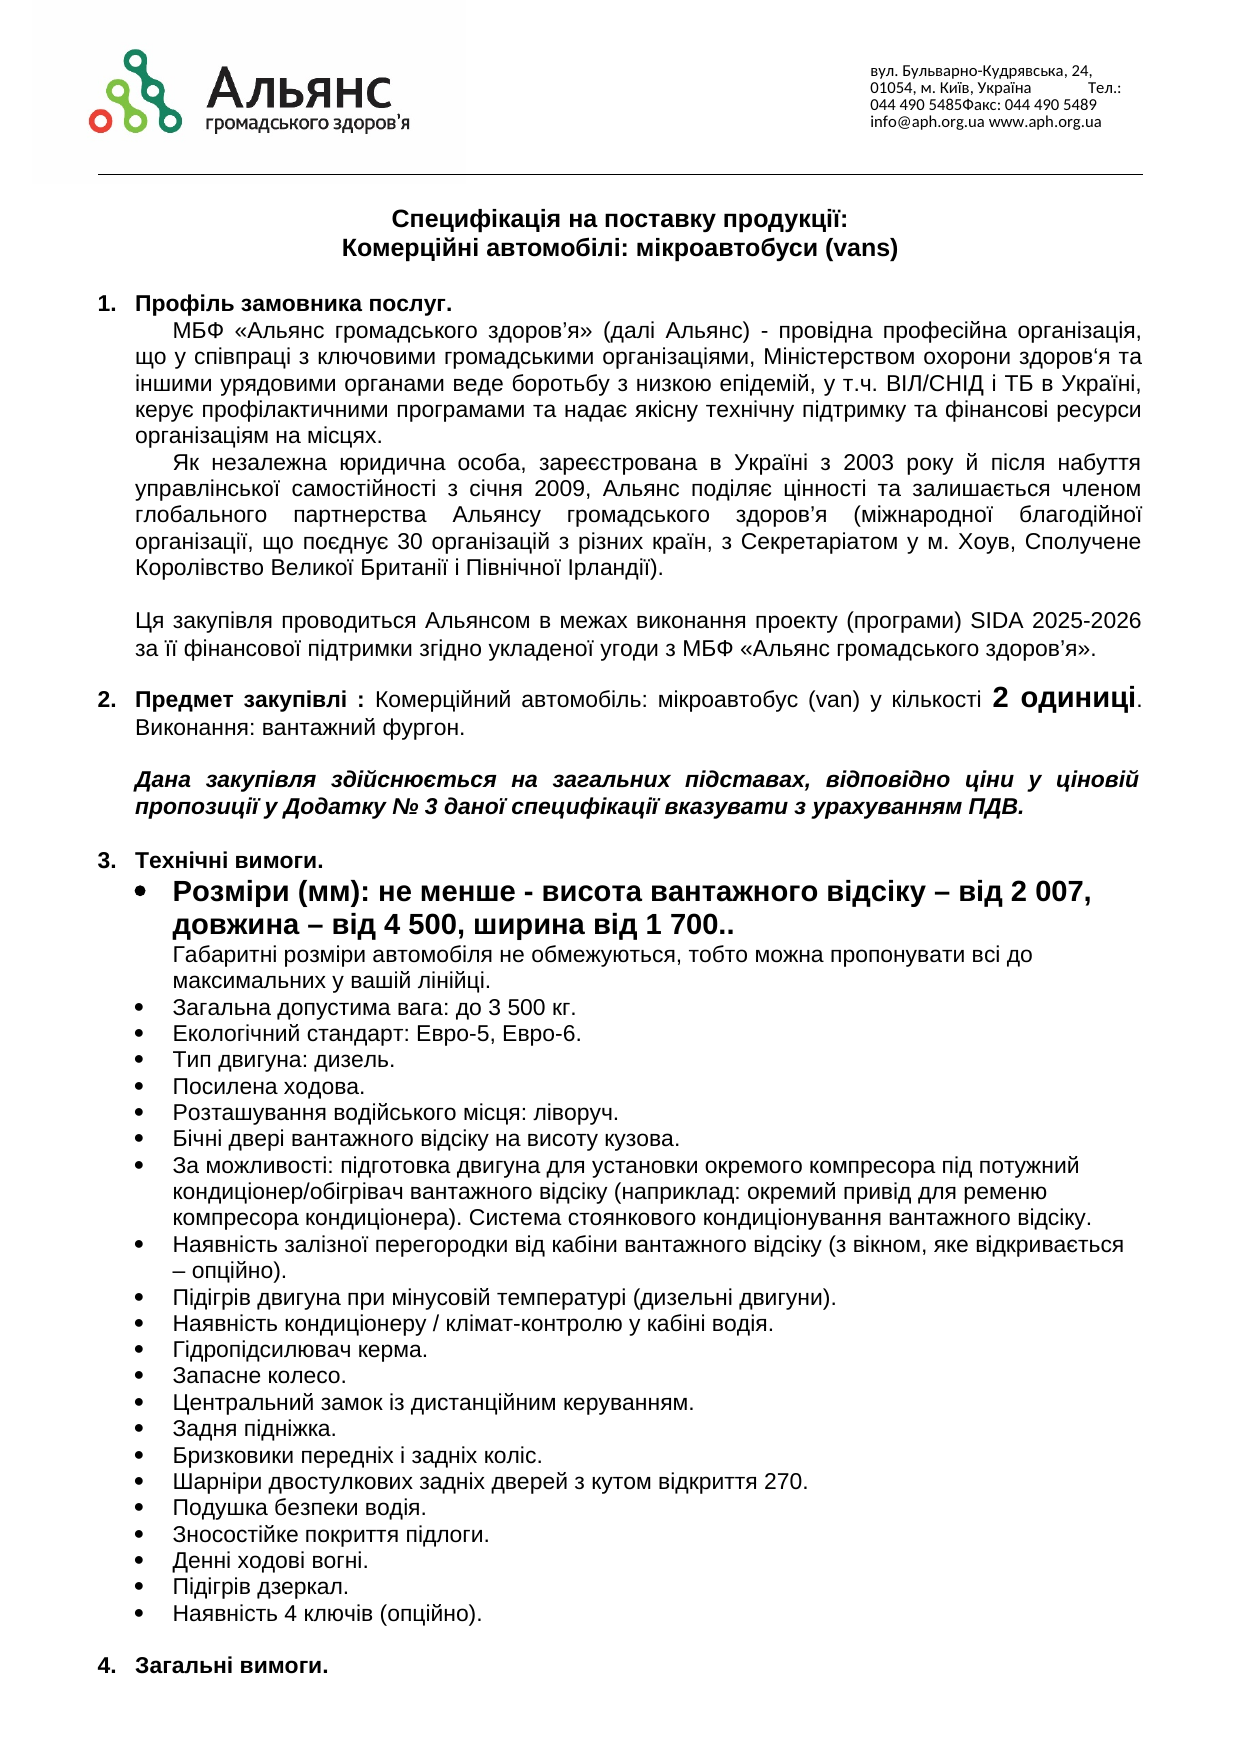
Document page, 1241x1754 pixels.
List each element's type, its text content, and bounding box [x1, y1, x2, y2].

list Загальна допустима вага: до 3 500 кг. [135, 993, 1143, 1020]
list Гідропідсилювач керма. [135, 1336, 1143, 1362]
picture [32, 0, 467, 184]
text Специфікація на поставку продукції: [97, 204, 1143, 233]
list Тип двигуна: дизель. [135, 1046, 1143, 1073]
list Зносостійке покриття підлоги. [135, 1521, 1143, 1547]
list Центральний замок із дистанційним керуванням. [135, 1389, 1143, 1415]
text Комерційні автомобілі: мікроавтобуси (vans) [97, 233, 1143, 262]
list Підігрів дзеркал. [135, 1573, 1143, 1600]
list Підігрів двигуна при мінусовій температурі (дизельні двигуни). [135, 1283, 1143, 1310]
text Дана закупівля здійснюється на загальних підставах, відповідно ціни у ціновій пропозиції у Додатку № 3 даної специфікації вказувати з урахуванням ПДВ. [135, 766, 1143, 819]
list Розміри (мм): не менше - висота вантажного відсіку – від 2 007, довжина – від 4 500, ширина від 1 700.. [135, 873, 1143, 941]
list Посилена ходова. [135, 1073, 1143, 1099]
list Предмет закупівлі : Комерційний автомобіль: мікроавтобус (van) у кількості 2 одиниці. Виконання: вантажний фургон. [97, 680, 1143, 740]
text Як незалежна юридична особа, зареєстрована в Україні з 2003 року й після набуття управлінської самостійності з січня 2009, Альянс поділяє цінності та залишається членом глобального партнерства Альянсу громадського здоров’я (міжнародної благодійної організації, що поєднує 30 організацій з різних країн, з Секретаріатом у м. Хоув, Сполучене Королівство Великої Британії і Північної Ірландії). [135, 448, 1143, 580]
list Розташування водійського місця: ліворуч. [135, 1099, 1143, 1125]
list Загальні вимоги. [97, 1652, 1143, 1679]
text МБФ «Альянс громадського здоров’я» (далі Альянс) - провідна професійна організація, що у співпраці з ключовими громадськими організаціями, Міністерством охорони здоров‘я та іншими урядовими органами веде боротьбу з низкою епідемій, у т.ч. ВІЛ/СНІД і ТБ в Україні, керує профілактичними програмами та надає якісну технічну підтримку та фінансові ресурси організаціям на місцях. [135, 317, 1143, 448]
list Габаритні розміри автомобіля не обмежуються, тобто можна пропонувати всі до максимальних у вашій лінійці. [172, 941, 1143, 993]
list Запасне колесо. [135, 1362, 1143, 1389]
list Наявність 4 ключів (опційно). [135, 1600, 1143, 1626]
list За можливості: підготовка двигуна для установки окремого компресора під потужний кондиціонер/обігрівач вантажного відсіку (наприклад: окремий привід для ременю компресора кондиціонера). Система стоянкового кондиціонування вантажного відсіку. [135, 1152, 1143, 1231]
list Технічні вимоги. [97, 847, 1143, 873]
list Наявність залізної перегородки від кабіни вантажного відсіку (з вікном, яке відкривається – опційно). [135, 1231, 1143, 1283]
list Денні ходові вогні. [135, 1547, 1143, 1573]
list Профіль замовника послуг. [97, 290, 1143, 317]
list Шарніри двостулкових задніх дверей з кутом відкриття 270. [135, 1468, 1143, 1494]
list Подушка безпеки водія. [135, 1494, 1143, 1521]
text Ця закупівля проводиться Альянсом в межах виконання проекту (програми) SIDA 2025-2026 за її фінансової підтримки згідно укладеної угоди з МБФ «Альянс громадського здоров’я». [135, 607, 1143, 661]
list Екологічний стандарт: Евро-5, Евро-6. [135, 1020, 1143, 1046]
list Бічні двері вантажного відсіку на висоту кузова. [135, 1125, 1143, 1152]
list Наявність кондиціонеру / клімат-контролю у кабіні водія. [135, 1310, 1143, 1336]
list Задня підніжка. [135, 1415, 1143, 1442]
list Бризковики передніх і задніх коліс. [135, 1442, 1143, 1468]
